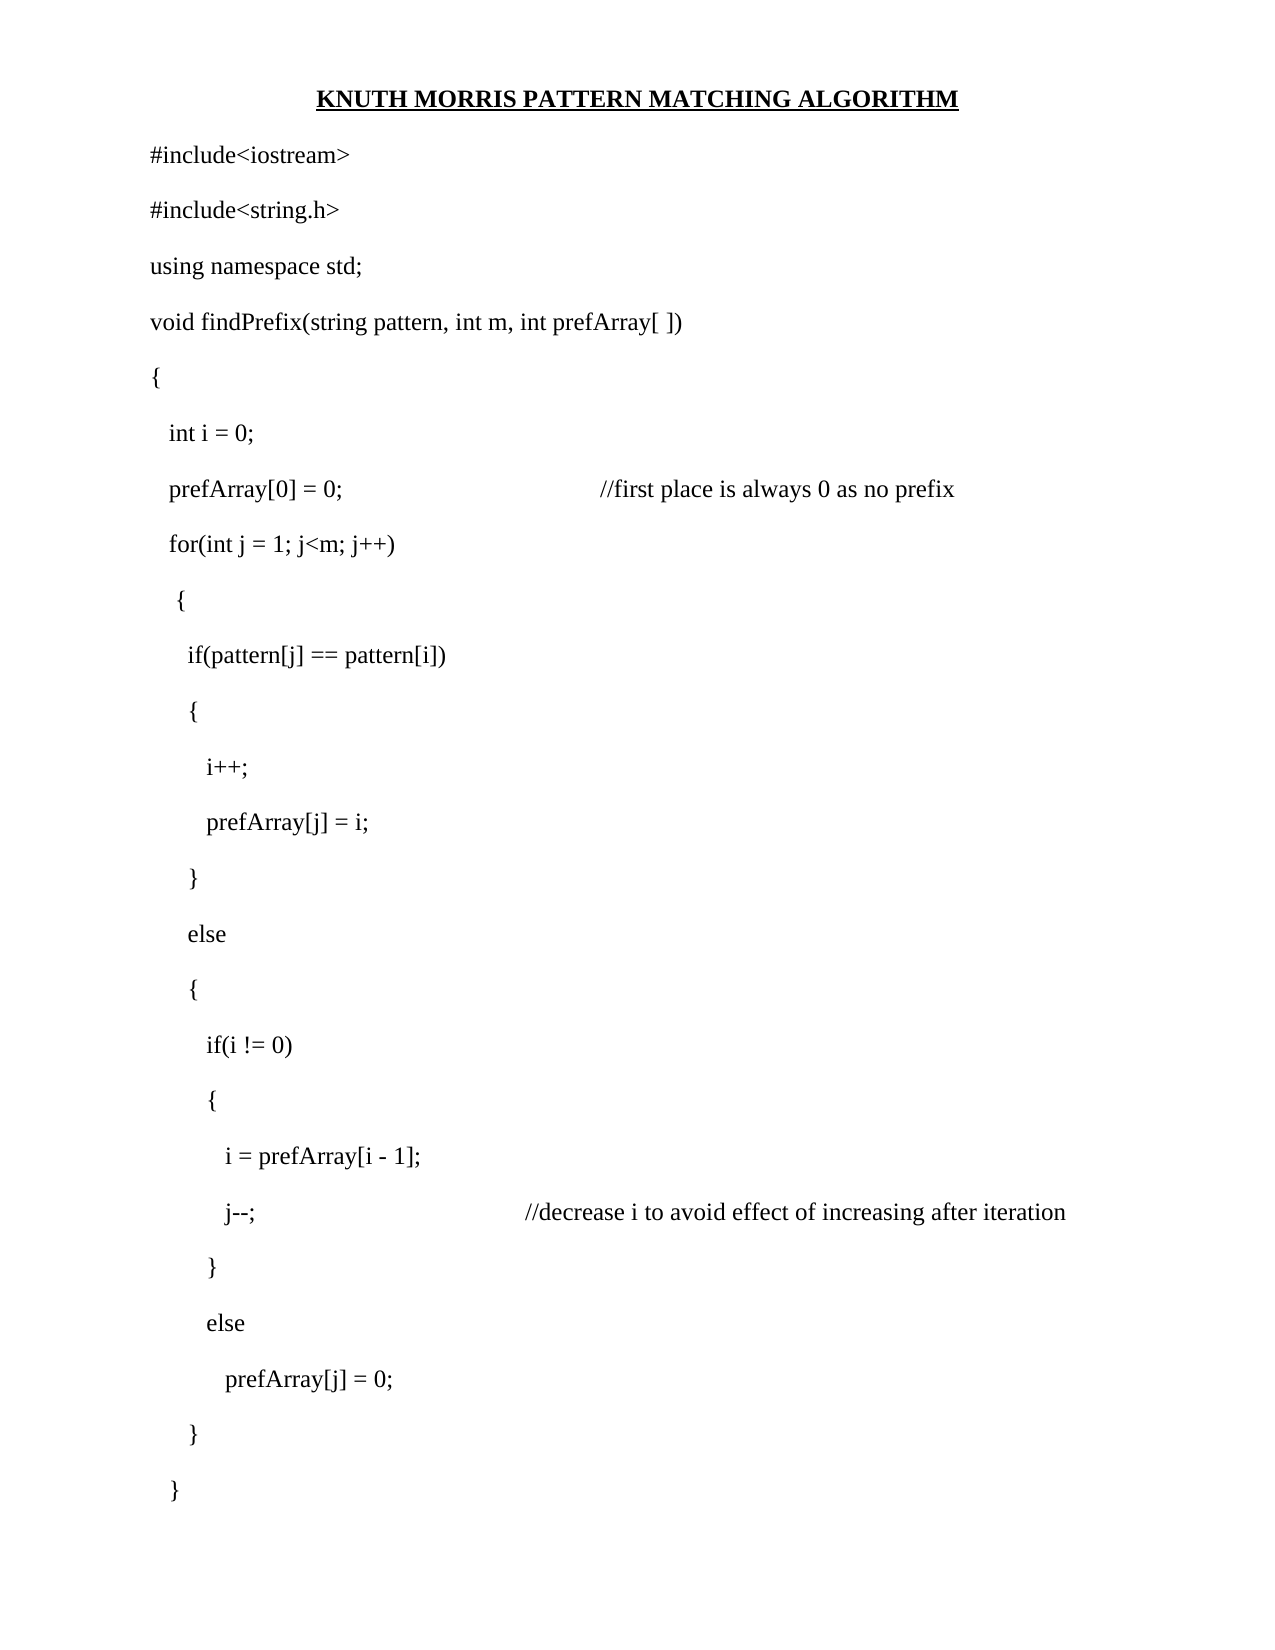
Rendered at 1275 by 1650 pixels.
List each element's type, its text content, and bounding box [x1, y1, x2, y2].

text if(i != 0) [150, 1030, 1125, 1059]
text for(int j = 1; j<m; j++) [150, 529, 1125, 558]
text void findPrefix(string pattern, int m, int prefArray[ ]) [150, 307, 1125, 336]
text else [150, 1308, 1125, 1337]
text } [150, 1475, 1125, 1504]
text } [150, 1419, 1125, 1448]
text } [150, 1252, 1125, 1281]
text { [150, 585, 1125, 614]
text { [150, 974, 1125, 1003]
text #include<iostream> [150, 140, 1125, 169]
text KNUTH MORRIS PATTERN MATCHING ALGORITHM [150, 84, 1125, 113]
text j--; //decrease i to avoid effect of increasing after iteration [150, 1197, 1125, 1226]
text prefArray[0] = 0; //first place is always 0 as no prefix [150, 474, 1125, 502]
text { [150, 696, 1125, 725]
text i++; [150, 752, 1125, 781]
text using namespace std; [150, 251, 1125, 280]
text else [150, 919, 1125, 947]
text if(pattern[j] == pattern[i]) [150, 641, 1125, 669]
text { [150, 1086, 1125, 1114]
text } [150, 863, 1125, 892]
text #include<string.h> [150, 196, 1125, 224]
text prefArray[j] = 0; [150, 1364, 1125, 1392]
text int i = 0; [150, 418, 1125, 447]
text i = prefArray[i - 1]; [150, 1141, 1125, 1170]
text { [150, 362, 1125, 391]
text prefArray[j] = i; [150, 807, 1125, 836]
